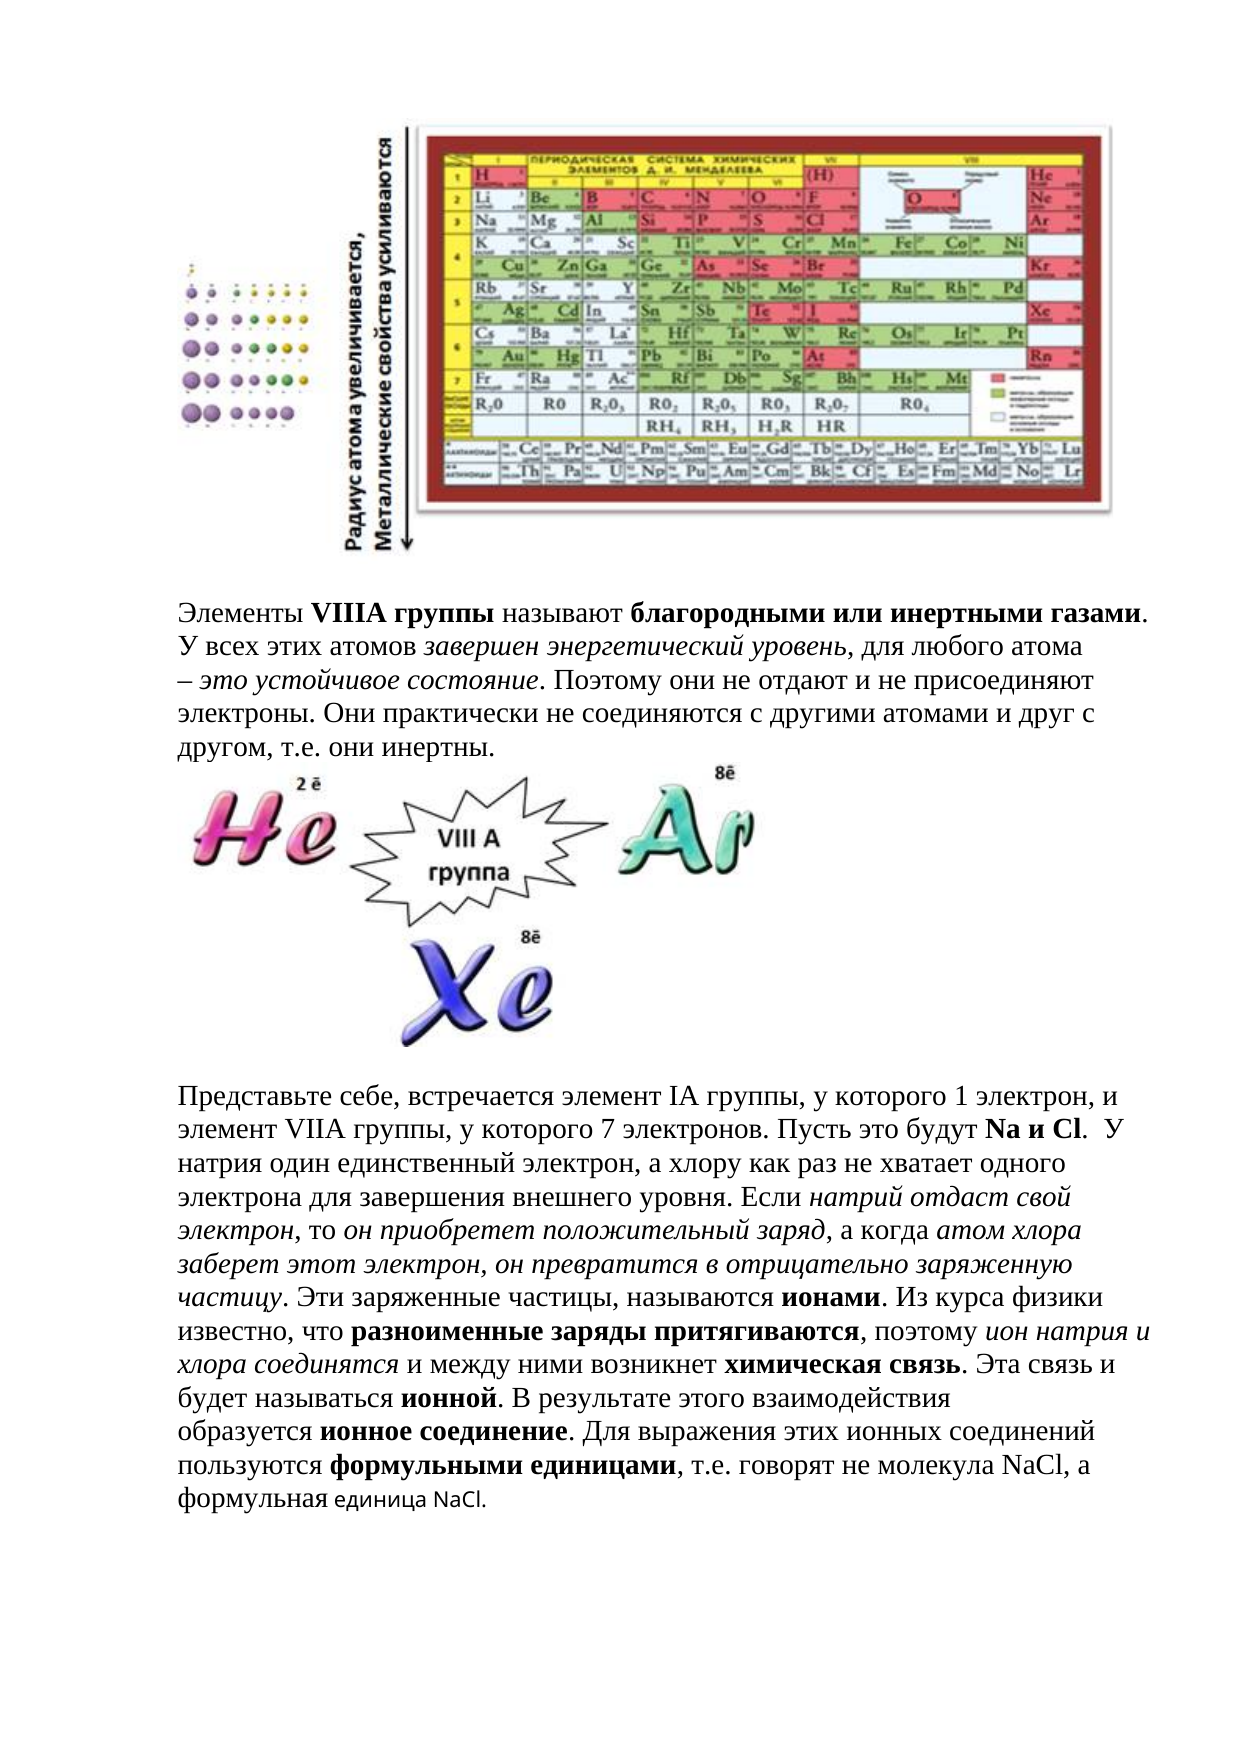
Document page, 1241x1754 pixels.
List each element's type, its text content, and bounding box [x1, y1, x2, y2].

text Элементы VIIIА группы называют благородными или инертными газами. У всех этих атомов завершен энергетический уровень, для любого атома – это устойчивое состояние. Поэтому они не отдают и не присоединяют электроны. Они практически не соединяются с другими атомами и друг с другом, т.е. они инертны. [177, 595, 1152, 762]
picture [177, 762, 774, 1047]
text Представьте себе, встречается элемент IA группы, у которого 1 электрон, и элемент VIIA группы, у которого 7 электронов. Пусть это будут Na и Cl. У натрия один единственный электрон, а хлору как раз не хватает одного электрона для завершения внешнего уровня. Если натрий отдаст свой электрон, то он приобретет положительный заряд, а когда атом хлора заберет этот электрон, он превратится в отрицательно заряженную частицу. Эти заряженные частицы, называются ионами. Из курса физики известно, что разноименные заряды притягиваются, поэтому ион натрия и хлора соединятся и между ними возникнет химическая связь. Эта связь и будет называться ионной. В результате этого взаимодействия образуется ионное соединение. Для выражения этих ионных соединений пользуются формульными единицами, т.е. говорят не молекула NaCl, а формульная единица NaCl. [177, 1078, 1152, 1514]
picture [177, 118, 1114, 564]
